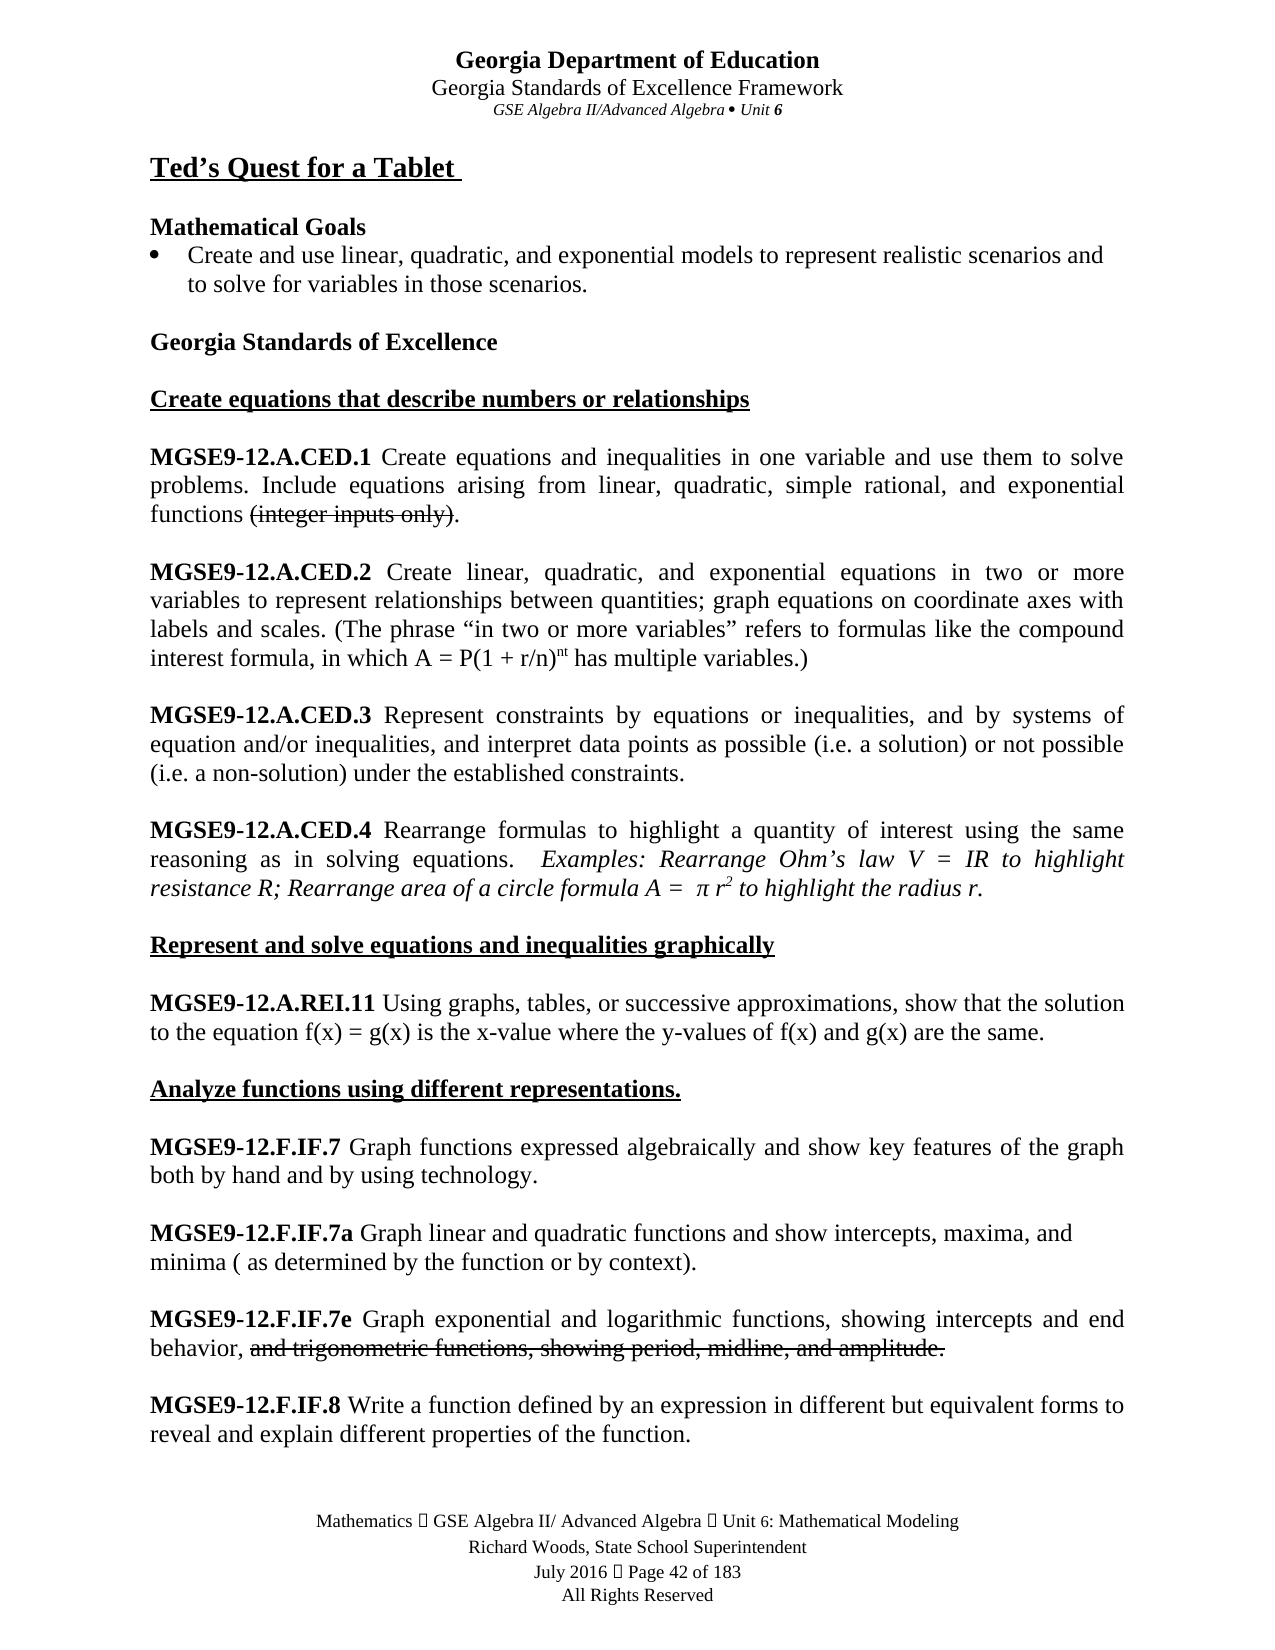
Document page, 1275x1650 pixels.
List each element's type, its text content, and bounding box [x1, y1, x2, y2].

text Mathematical Goals [150, 212, 1125, 240]
text MGSE9-12.A.CED.2 Create linear, quadratic, and exponential equations in two or more variables to represent relationships between quantities; graph equations on coordinate axes with labels and scales. (The phrase “in two or more variables” refers to formulas like the compound interest formula, in which A = P(1 + r/n)nt has multiple variables.) [150, 557, 1125, 672]
text MGSE9-12.F.IF.7e Graph exponential and logarithmic functions, showing intercepts and end behavior, and trigonometric functions, showing period, midline, and amplitude. [150, 1304, 1125, 1362]
text MGSE9-12.F.IF.7a Graph linear and quadratic functions and show intercepts, maxima, and minima ( as determined by the function or by context). [150, 1218, 1125, 1275]
text Ted’s Quest for a Tablet [150, 150, 1125, 183]
text MGSE9-12.A.CED.4 Rearrange formulas to highlight a quantity of interest using the same reasoning as in solving equations. Examples: Rearrange Ohm’s law V = IR to highlight resistance R; Rearrange area of a circle formula A = π r2 to highlight the radius r. [150, 815, 1125, 902]
text MGSE9-12.A.CED.3 Represent constraints by equations or inequalities, and by systems of equation and/or inequalities, and interpret data points as possible (i.e. a solution) or not possible (i.e. a non-solution) under the established constraints. [150, 700, 1125, 787]
text MGSE9-12.A.CED.1 Create equations and inequalities in one variable and use them to solve problems. Include equations arising from linear, quadratic, simple rational, and exponential functions (integer inputs only). [150, 442, 1125, 528]
text Represent and solve equations and inequalities graphically [150, 930, 1125, 959]
text Analyze functions using different representations. [150, 1074, 1125, 1103]
list Create and use linear, quadratic, and exponential models to represent realistic scenarios and to solve for variables in those scenarios. [150, 240, 1125, 298]
text MGSE9-12.F.IF.8 Write a function defined by an expression in different but equivalent forms to reveal and explain different properties of the function. [150, 1390, 1125, 1448]
text Georgia Standards of Excellence [150, 327, 1125, 355]
text MGSE9-12.F.IF.7 Graph functions expressed algebraically and show key features of the graph both by hand and by using technology. [150, 1132, 1125, 1189]
text MGSE9-12.A.REI.11 Using graphs, tables, or successive approximations, show that the solution to the equation f(x) = g(x) is the x-value where the y-values of f(x) and g(x) are the same. [150, 988, 1125, 1045]
text Create equations that describe numbers or relationships [150, 384, 1125, 413]
